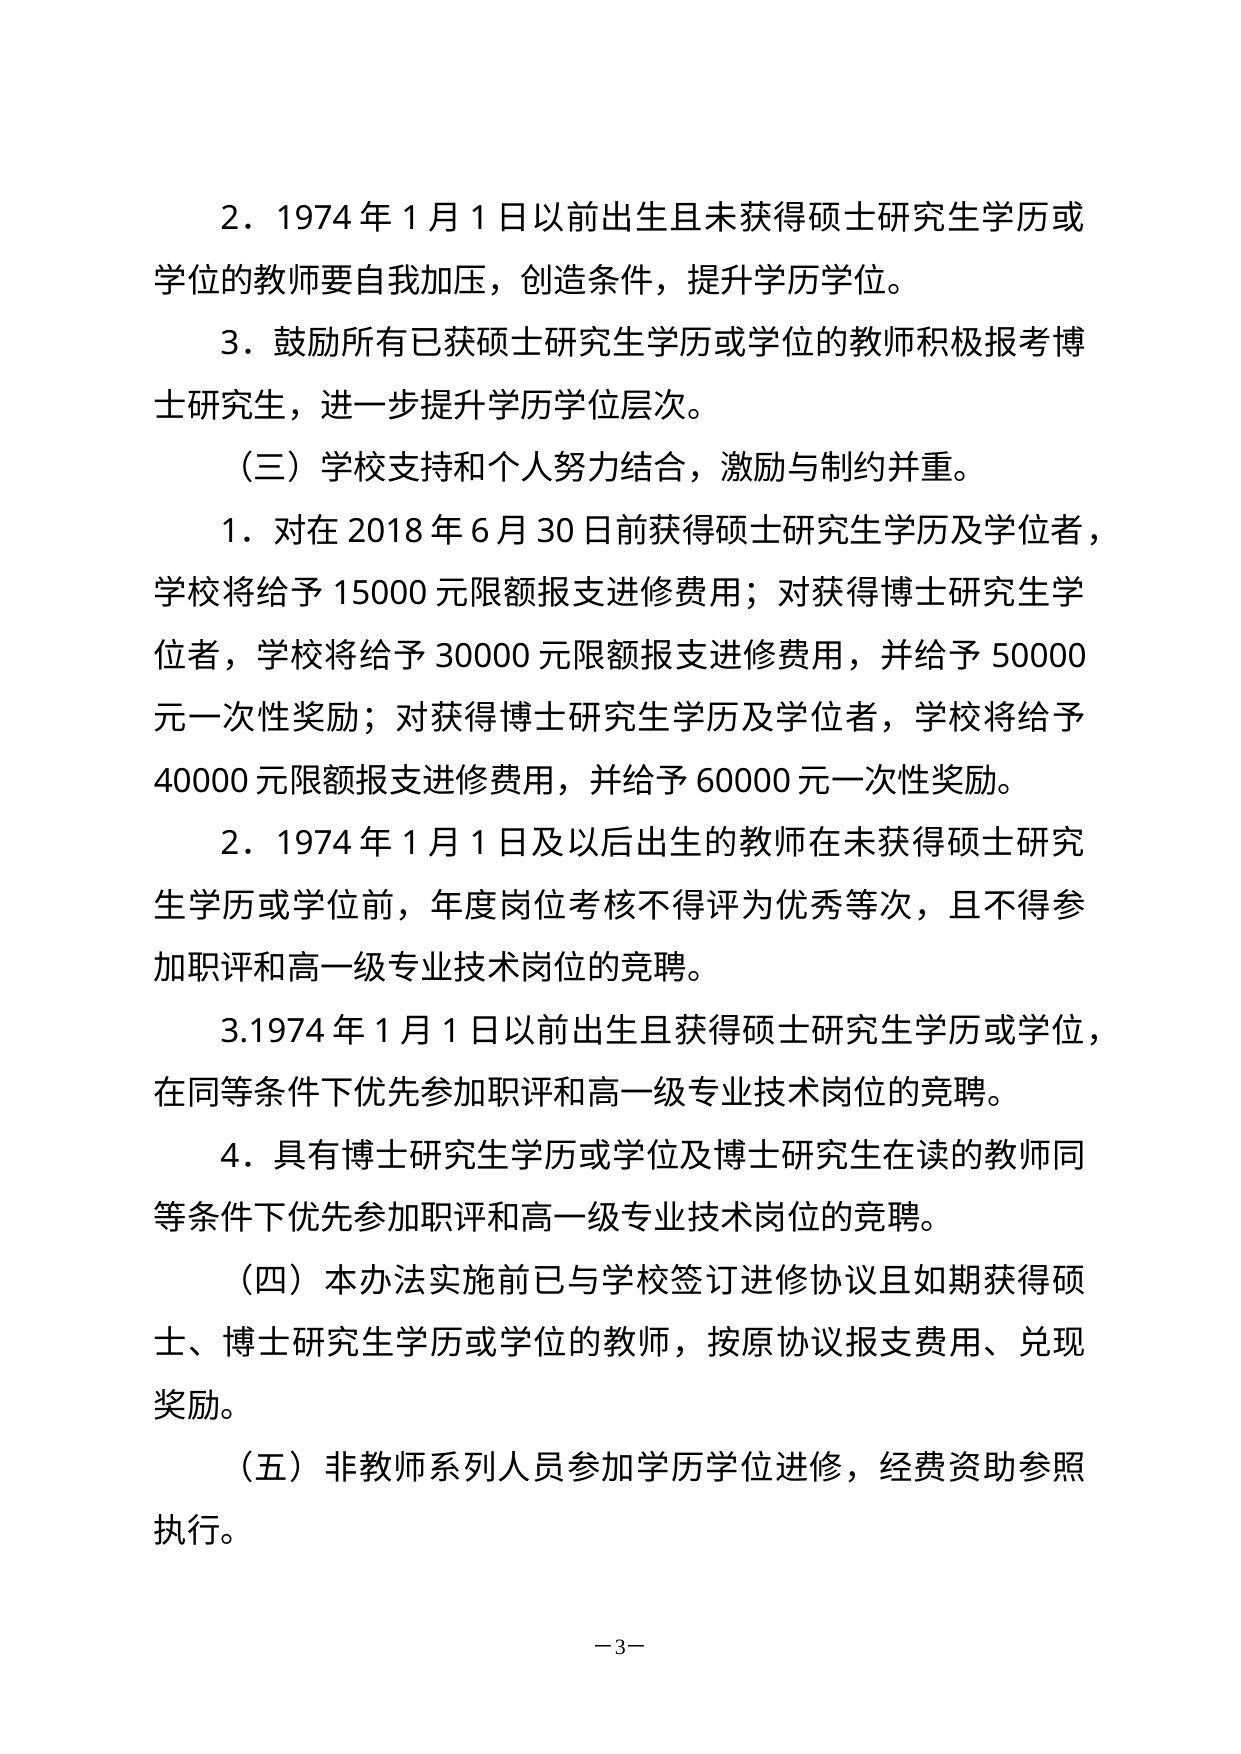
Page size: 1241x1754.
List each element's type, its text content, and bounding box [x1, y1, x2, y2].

text 3.以前出生且获得硕士研究生学历或学位，在同等条件下优先参加职评和高一级专业技术岗位的竞聘。 [153, 992, 1087, 1117]
text 1．对在前获得硕士研究生学历及学位者，学校将给予15000元限额报支进修费用；对获得博士研究生学位者，学校将给予30000元限额报支进修费用，并给予50000元一次性奖励；对获得博士研究生学历及学位者，学校将给予40000元限额报支进修费用，并给予60000元一次性奖励。 [153, 492, 1087, 805]
text （四）本办法实施前已与学校签订进修协议且如期获得硕士、博士研究生学历或学位的教师，按原协议报支费用、兑现奖励。 [153, 1242, 1087, 1430]
text 2．以前出生且未获得硕士研究生学历或学位的教师要自我加压，创造条件，提升学历学位。 [153, 180, 1087, 305]
text （三）学校支持和个人努力结合，激励与制约并重。 [153, 430, 1087, 492]
text 2．及以后出生的教师在未获得硕士研究生学历或学位前，年度岗位考核不得评为优秀等次，且不得参加职评和高一级专业技术岗位的竞聘。 [153, 805, 1087, 992]
text 3．鼓励所有已获硕士研究生学历或学位的教师积极报考博士研究生，进一步提升学历学位层次。 [153, 305, 1087, 430]
text 4．具有博士研究生学历或学位及博士研究生在读的教师同等条件下优先参加职评和高一级专业技术岗位的竞聘。 [153, 1117, 1087, 1242]
text （五）非教师系列人员参加学历学位进修，经费资助参照执行。 [153, 1430, 1087, 1555]
